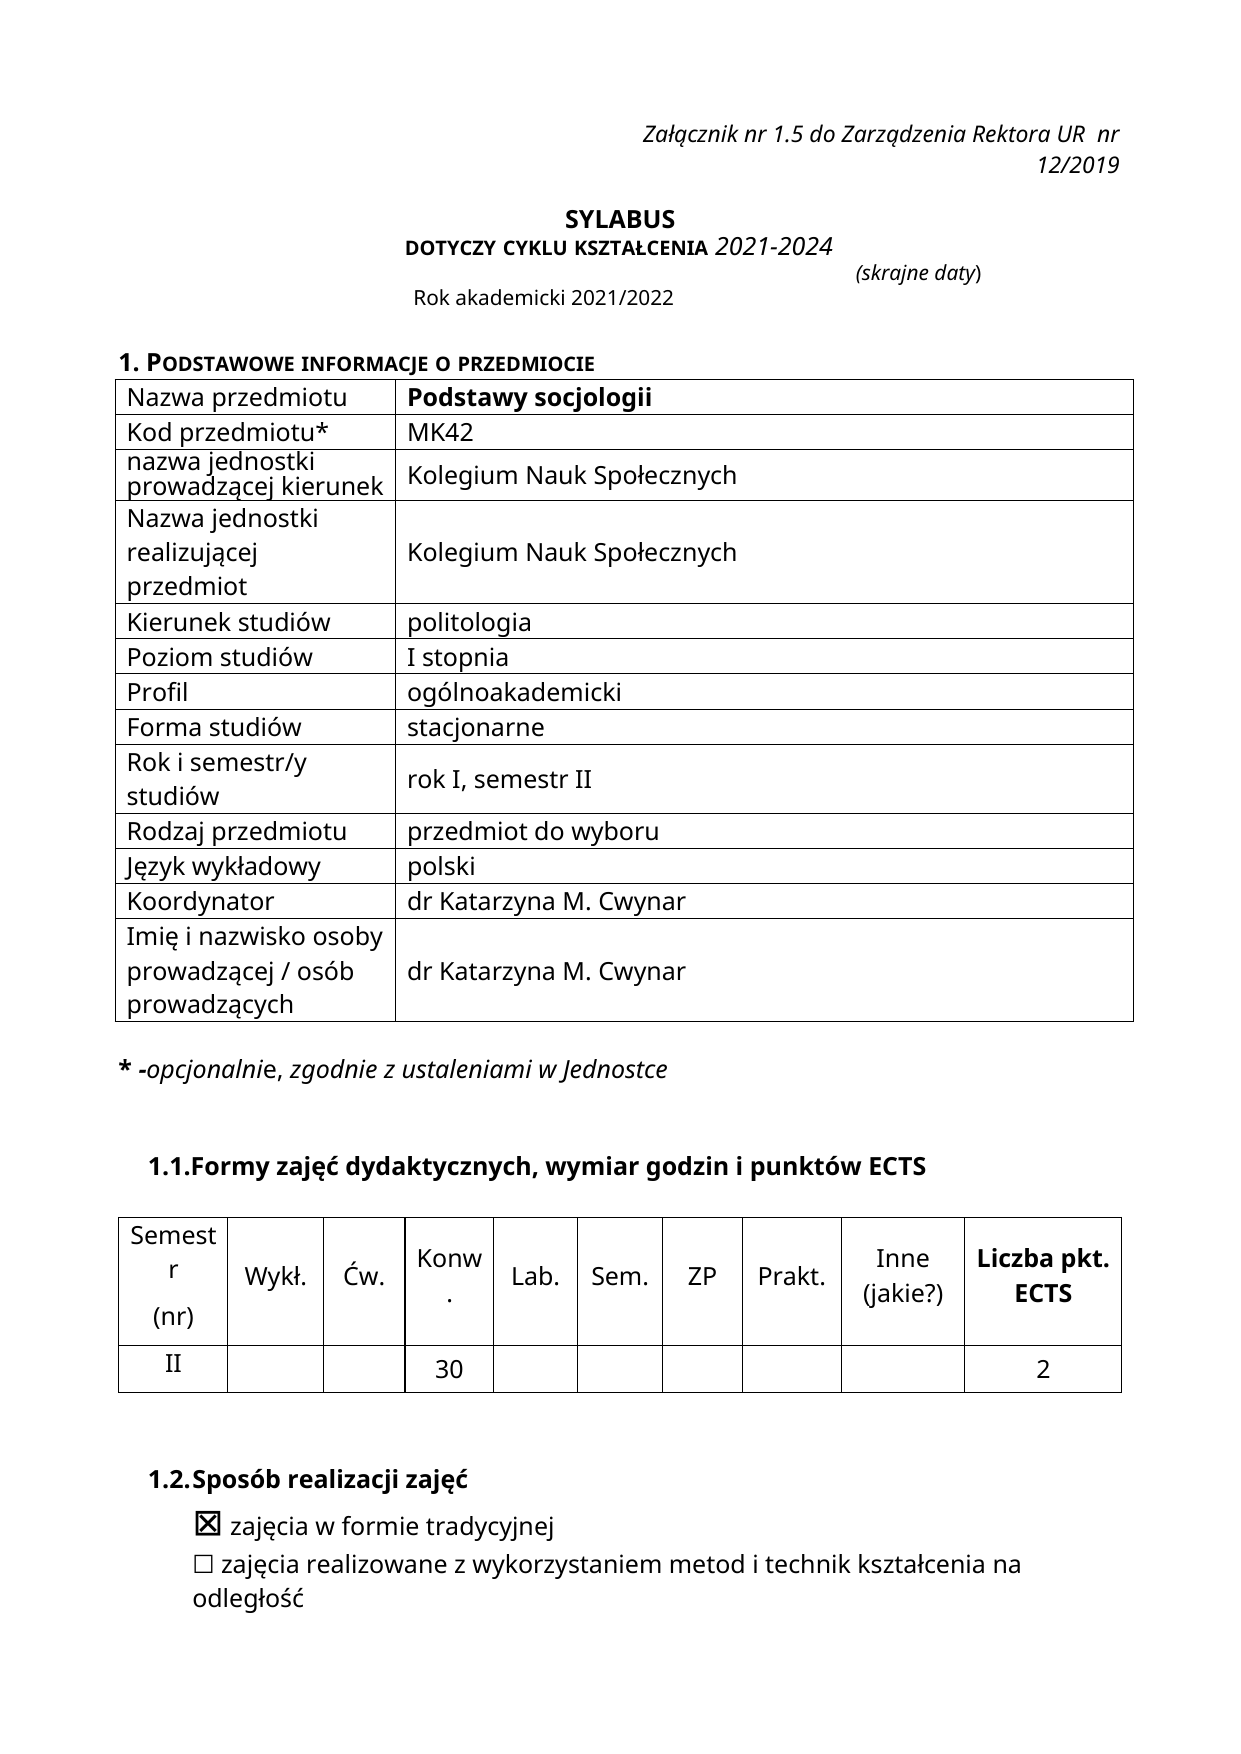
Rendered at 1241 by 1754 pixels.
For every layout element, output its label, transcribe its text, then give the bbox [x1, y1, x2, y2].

table_cell Profil [116, 674, 395, 708]
table_header Wykł. [228, 1218, 323, 1345]
text * -opcjonalnie, zgodnie z ustaleniami w Jednostce [118, 1051, 1122, 1086]
text Rok akademicki 2021/2022 [118, 286, 1122, 311]
table_cell II [119, 1346, 227, 1392]
table_cell 30 [406, 1346, 493, 1392]
table_cell Język wykładowy [116, 849, 395, 883]
table_cell polski [396, 849, 1133, 883]
table_cell Nazwa jednostki realizującej przedmiot [116, 501, 395, 603]
table_header Ćw. [324, 1218, 404, 1345]
table_header Inne (jakie?) [842, 1218, 964, 1345]
table_cell [842, 1346, 964, 1392]
table_cell Poziom studiów [116, 639, 395, 673]
table_cell Rodzaj przedmiotu [116, 814, 395, 848]
text Załącznik nr 1.5 do Zarządzenia Rektora UR nr 12/2019 [118, 118, 1122, 181]
table_cell Kierunek studiów [116, 604, 395, 638]
table_cell 2 [965, 1346, 1121, 1392]
table_header Liczba pkt. ECTS [965, 1218, 1121, 1345]
table_cell [324, 1346, 404, 1392]
table_header Sem. [578, 1218, 662, 1345]
table_header Lab. [494, 1218, 577, 1345]
text ⊠ zajęcia w formie tradycyjnej [192, 1496, 1122, 1547]
table_cell Kolegium Nauk Społecznych [396, 501, 1133, 603]
table_header Prakt. [743, 1218, 841, 1345]
table_header Podstawy socjologii [396, 380, 1133, 414]
table_cell przedmiot do wyboru [396, 814, 1133, 848]
table_cell Rok i semestr/y studiów [116, 745, 395, 813]
table_cell [663, 1346, 742, 1392]
table_cell I stopnia [396, 639, 1133, 673]
table_header ZP [663, 1218, 742, 1345]
text 1. Podstawowe informacje o przedmiocie [118, 344, 1122, 379]
table_cell [228, 1346, 323, 1392]
table_cell [494, 1346, 577, 1392]
table_cell ogólnoakademicki [396, 674, 1133, 708]
table_cell dr Katarzyna M. Cwynar [396, 884, 1133, 918]
table_header Nazwa przedmiotu [116, 380, 395, 414]
table_cell MK42 [396, 415, 1133, 449]
table_cell [743, 1346, 841, 1392]
table_cell rok I, semestr II [396, 745, 1133, 813]
table_cell Forma studiów [116, 710, 395, 743]
table_cell dr Katarzyna M. Cwynar [396, 919, 1133, 1021]
text SYLABUS [118, 201, 1122, 236]
table_cell nazwa jednostki prowadzącej kierunek [116, 450, 395, 500]
text (skrajne daty) [118, 261, 1122, 286]
table_cell Kod przedmiotu* [116, 415, 395, 449]
table_cell politologia [396, 604, 1133, 638]
table_cell Imię i nazwisko osoby prowadzącej / osób prowadzących [116, 919, 395, 1021]
text dotyczy cyklu kształcenia 2021-2024 [118, 236, 1122, 261]
text ☐ zajęcia realizowane z wykorzystaniem metod i technik kształcenia na odległość [192, 1547, 1122, 1615]
table_cell Kolegium Nauk Społecznych [396, 450, 1133, 500]
table_cell [578, 1346, 662, 1392]
table_header Konw. [406, 1218, 493, 1345]
table_cell Koordynator [116, 884, 395, 918]
text 1.2. Sposób realizacji zajęć [148, 1461, 1122, 1496]
table_header Semestr (nr) [119, 1218, 227, 1345]
text 1.1.Formy zajęć dydaktycznych, wymiar godzin i punktów ECTS [148, 1149, 1122, 1183]
table_cell stacjonarne [396, 710, 1133, 743]
